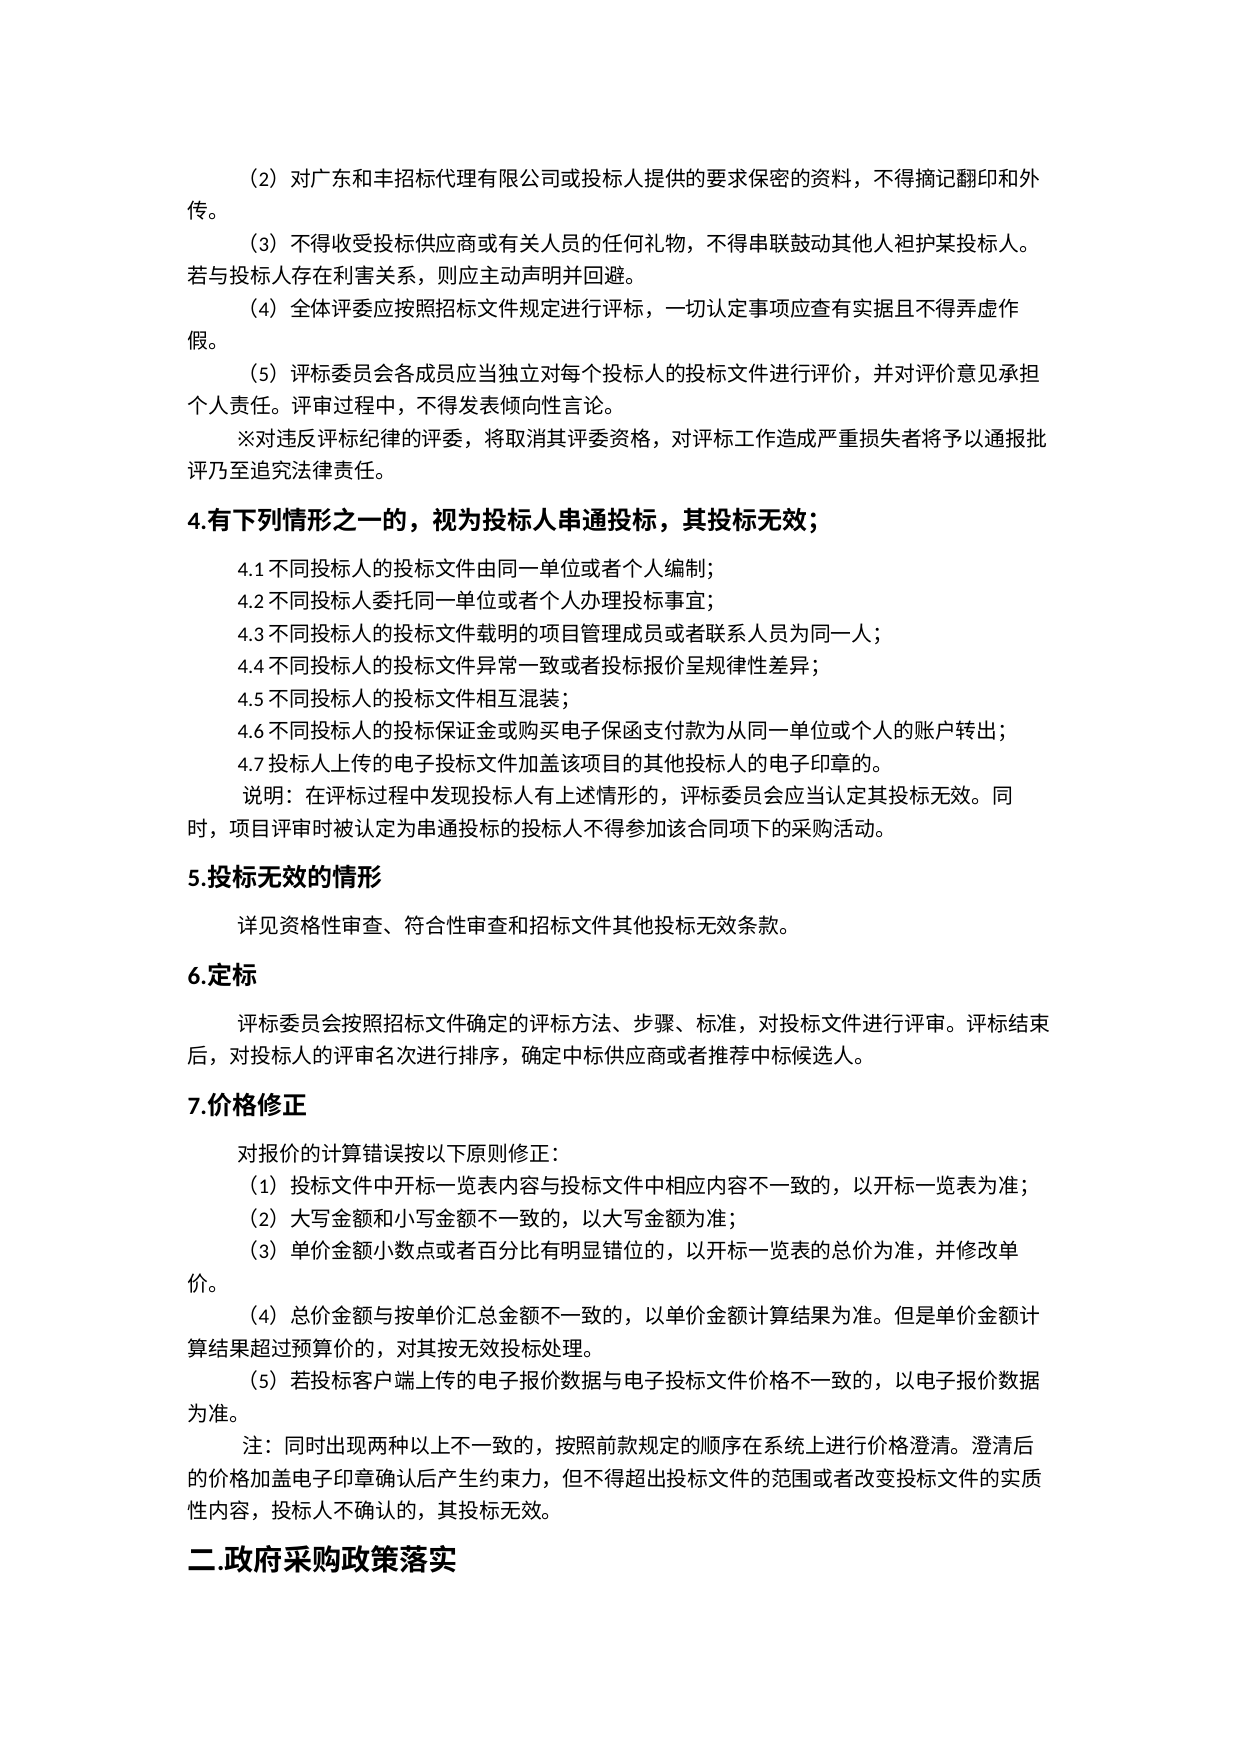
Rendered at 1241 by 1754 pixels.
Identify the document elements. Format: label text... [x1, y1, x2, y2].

text 7.价格修正 [187, 1072, 1053, 1137]
text （5）若投标客户端上传的电子报价数据与电子投标文件价格不一致的，以电子报价数据为准。 [187, 1364, 1053, 1429]
text （2）对广东和丰招标代理有限公司或投标人提供的要求保密的资料，不得摘记翻印和外传。 [187, 162, 1053, 227]
text 4.4不同投标人的投标文件异常一致或者投标报价呈规律性差异； [187, 649, 1053, 682]
text 5.投标无效的情形 [187, 844, 1053, 909]
text 4.5不同投标人的投标文件相互混装； [187, 682, 1053, 714]
text （4）全体评委应按照招标文件规定进行评标，一切认定事项应查有实据且不得弄虚作假。 [187, 292, 1053, 357]
text 详见资格性审查、符合性审查和招标文件其他投标无效条款。 [187, 909, 1053, 942]
text 4.3不同投标人的投标文件载明的项目管理成员或者联系人员为同一人； [187, 617, 1053, 649]
text 4.6不同投标人的投标保证金或购买电子保函支付款为从同一单位或个人的账户转出； [187, 714, 1053, 747]
text 4.2不同投标人委托同一单位或者个人办理投标事宜； [187, 584, 1053, 617]
text （2）大写金额和小写金额不一致的，以大写金额为准； [187, 1202, 1053, 1234]
text （1）投标文件中开标一览表内容与投标文件中相应内容不一致的，以开标一览表为准； [187, 1169, 1053, 1202]
text 二.政府采购政策落实 [187, 1527, 1053, 1592]
text （4）总价金额与按单价汇总金额不一致的，以单价金额计算结果为准。但是单价金额计算结果超过预算价的，对其按无效投标处理。 [187, 1299, 1053, 1364]
text ※对违反评标纪律的评委，将取消其评委资格，对评标工作造成严重损失者将予以通报批评乃至追究法律责任。 [187, 422, 1053, 487]
text 注：同时出现两种以上不一致的，按照前款规定的顺序在系统上进行价格澄清。澄清后的价格加盖电子印章确认后产生约束力，但不得超出投标文件的范围或者改变投标文件的实质性内容，投标人不确认的，其投标无效。 [187, 1429, 1053, 1527]
text 4.1不同投标人的投标文件由同一单位或者个人编制； [187, 552, 1053, 584]
text 对报价的计算错误按以下原则修正： [187, 1137, 1053, 1169]
text （5）评标委员会各成员应当独立对每个投标人的投标文件进行评价，并对评价意见承担个人责任。评审过程中，不得发表倾向性言论。 [187, 357, 1053, 422]
text 说明：在评标过程中发现投标人有上述情形的，评标委员会应当认定其投标无效。同时，项目评审时被认定为串通投标的投标人不得参加该合同项下的采购活动。 [187, 779, 1053, 844]
text （3）单价金额小数点或者百分比有明显错位的，以开标一览表的总价为准，并修改单价。 [187, 1234, 1053, 1299]
text 6.定标 [187, 942, 1053, 1007]
text 4.7投标人上传的电子投标文件加盖该项目的其他投标人的电子印章的。 [187, 747, 1053, 779]
text 评标委员会按照招标文件确定的评标方法、步骤、标准，对投标文件进行评审。评标结束后，对投标人的评审名次进行排序，确定中标供应商或者推荐中标候选人。 [187, 1007, 1053, 1072]
text （3）不得收受投标供应商或有关人员的任何礼物，不得串联鼓动其他人袒护某投标人。若与投标人存在利害关系，则应主动声明并回避。 [187, 227, 1053, 292]
text 4.有下列情形之一的，视为投标人串通投标，其投标无效； [187, 487, 1053, 552]
